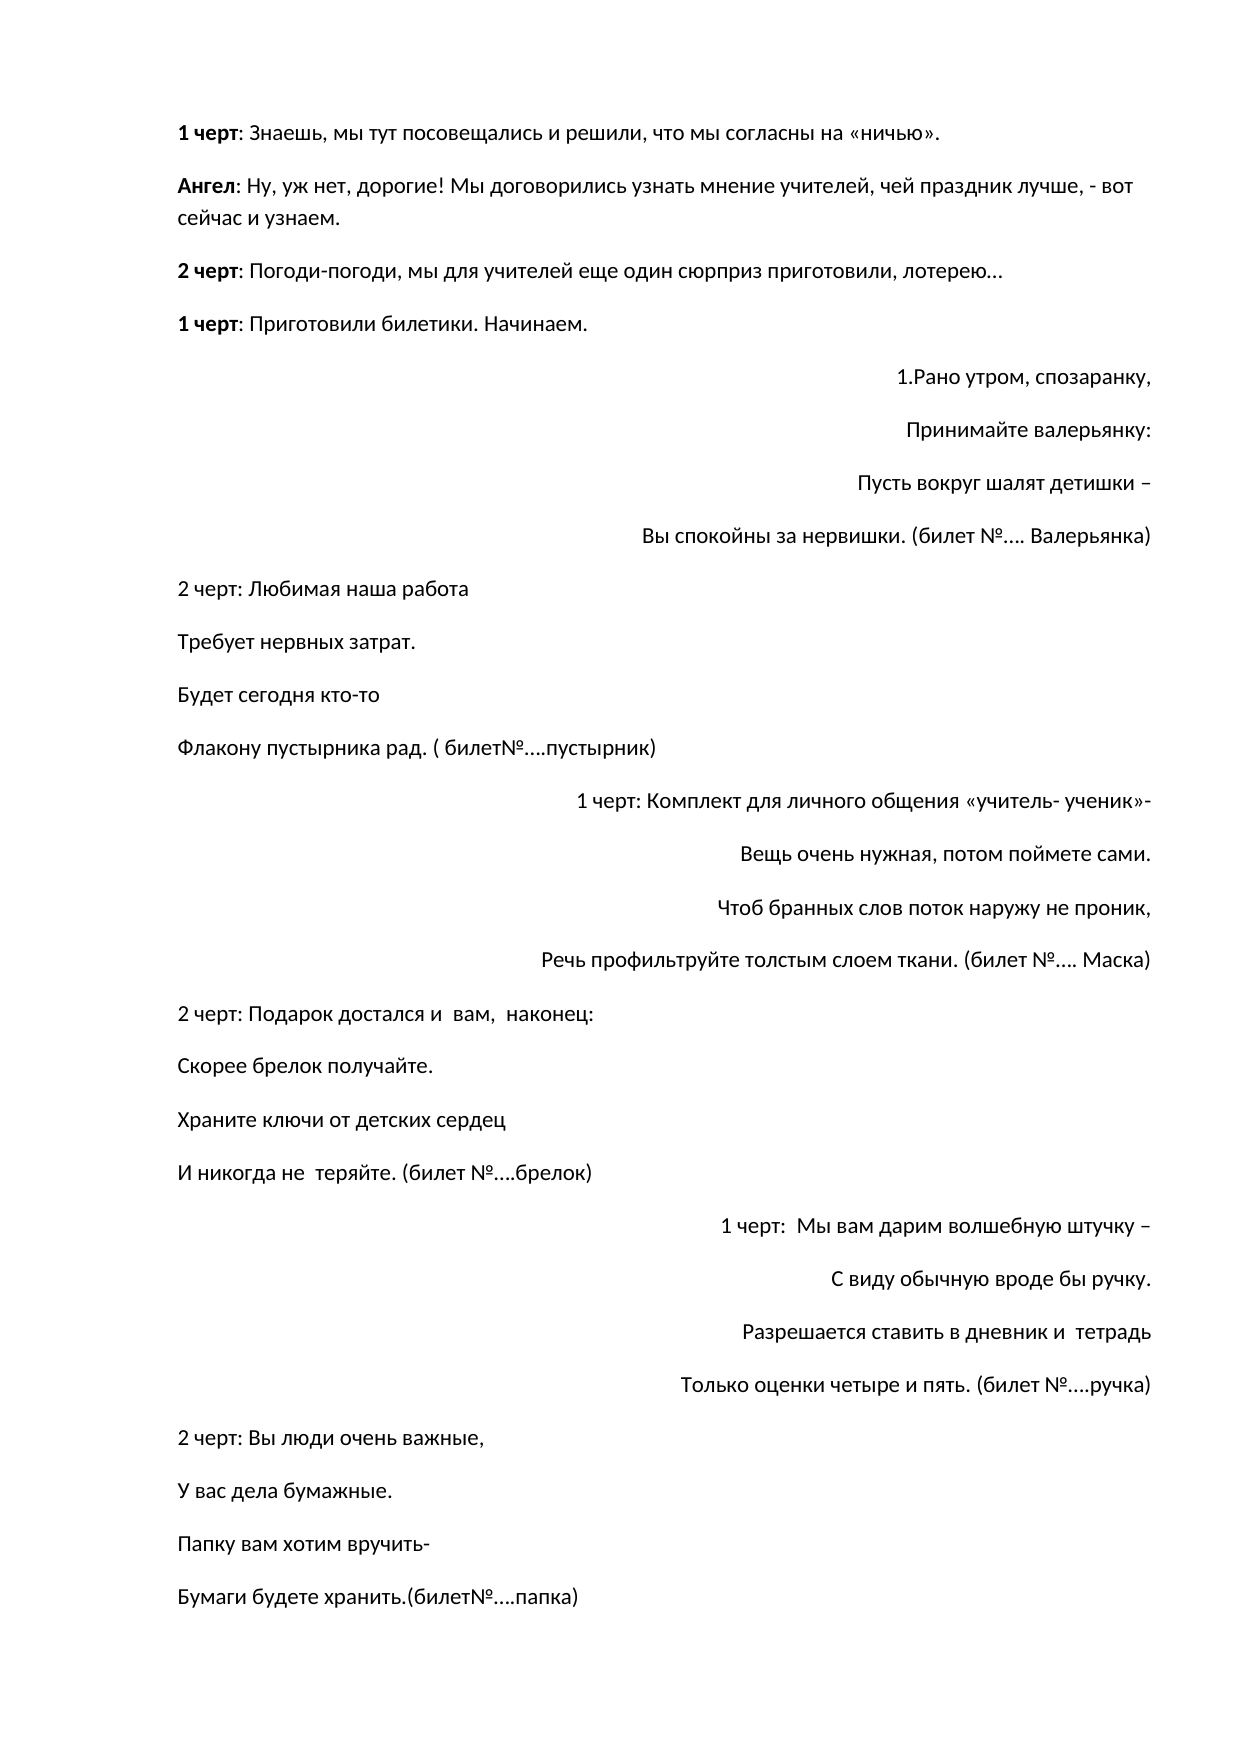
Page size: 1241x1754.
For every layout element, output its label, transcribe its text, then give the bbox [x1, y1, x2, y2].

text Флакону пустырника рад. ( билет№….пустырник) [177, 733, 1152, 762]
text Чтоб бранных слов поток наружу не проник, [177, 893, 1152, 921]
text Ангел: Ну, уж нет, дорогие! Мы договорились узнать мнение учителей, чей праздник лучше, - вот сейчас и узнаем. [177, 171, 1152, 231]
text Будет сегодня кто-то [177, 681, 1152, 708]
text Вещь очень нужная, потом поймете сами. [177, 839, 1152, 868]
text 2 черт: Любимая наша работа [177, 574, 1152, 602]
text 2 черт: Погоди-погоди, мы для учителей еще один сюрприз приготовили, лотерею… [177, 256, 1152, 284]
text У вас дела бумажные. [177, 1476, 1152, 1504]
text Принимайте валерьянку: [177, 415, 1152, 443]
text Пусть вокруг шалят детишки – [177, 468, 1152, 496]
text И никогда не теряйте. (билет №….брелок) [177, 1158, 1152, 1186]
text Папку вам хотим вручить- [177, 1529, 1152, 1557]
text 2 черт: Вы люди очень важные, [177, 1423, 1152, 1451]
text 1.Рано утром, спозаранку, [177, 362, 1152, 390]
text Скорее брелок получайте. [177, 1052, 1152, 1080]
text Разрешается ставить в дневник и тетрадь [177, 1317, 1152, 1345]
text Только оценки четыре и пять. (билет №….ручка) [177, 1370, 1152, 1398]
text Речь профильтруйте толстым слоем ткани. (билет №…. Маска) [177, 946, 1152, 974]
text 1 черт: Знаешь, мы тут посовещались и решили, что мы согласны на «ничью». [177, 118, 1152, 146]
text 1 черт: Приготовили билетики. Начинаем. [177, 309, 1152, 337]
text 2 черт: Подарок достался и вам, наконец: [177, 999, 1152, 1027]
text С виду обычную вроде бы ручку. [177, 1264, 1152, 1292]
text Бумаги будете хранить.(билет№….папка) [177, 1582, 1152, 1610]
text Храните ключи от детских сердец [177, 1105, 1152, 1133]
text 1 черт: Комплект для личного общения «учитель- ученик»- [177, 787, 1152, 814]
text Вы спокойны за нервишки. (билет №…. Валерьянка) [177, 521, 1152, 549]
text Требует нервных затрат. [177, 627, 1152, 656]
text 1 черт: Мы вам дарим волшебную штучку – [177, 1211, 1152, 1239]
